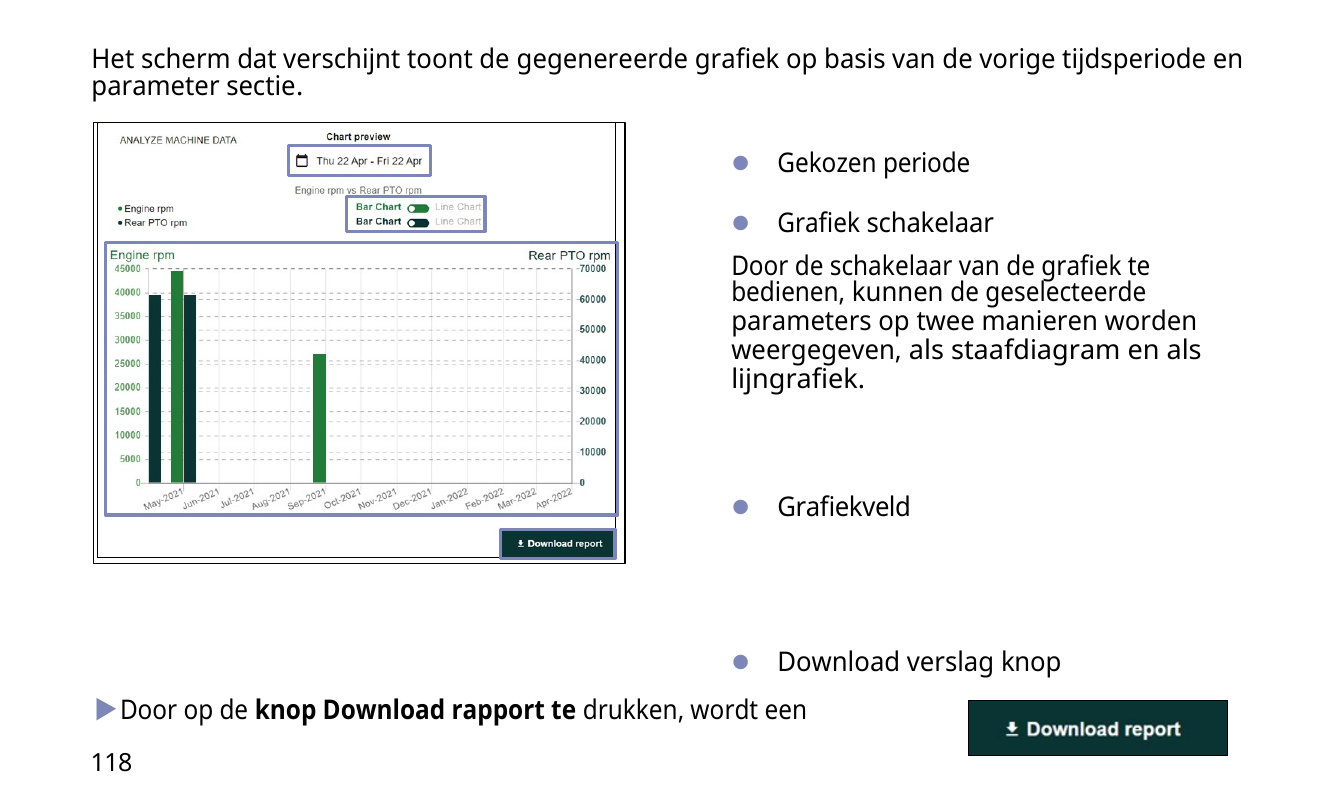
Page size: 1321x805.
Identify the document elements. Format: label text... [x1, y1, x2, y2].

text Het scherm dat verschijnt toont de gegenereerde grafiek op basis van de vorige tijdsperiode en parameter sectie. [91, 45, 1258, 103]
picture [969, 701, 1227, 755]
list Grafiek schakelaar [731, 203, 1258, 240]
picture [107, 244, 615, 513]
list Gekozen periode [731, 144, 1258, 181]
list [94, 697, 956, 725]
list Download verslag knop [731, 643, 1258, 680]
list Grafiekveld [731, 487, 1258, 524]
picture [502, 531, 613, 557]
text Door de schakelaar van de grafiek te bedienen, kunnen de geselecteerde parameters op twee manieren worden weergegeven, als staafdiagram en als lijngrafiek. [731, 252, 1258, 396]
picture [98, 123, 615, 557]
